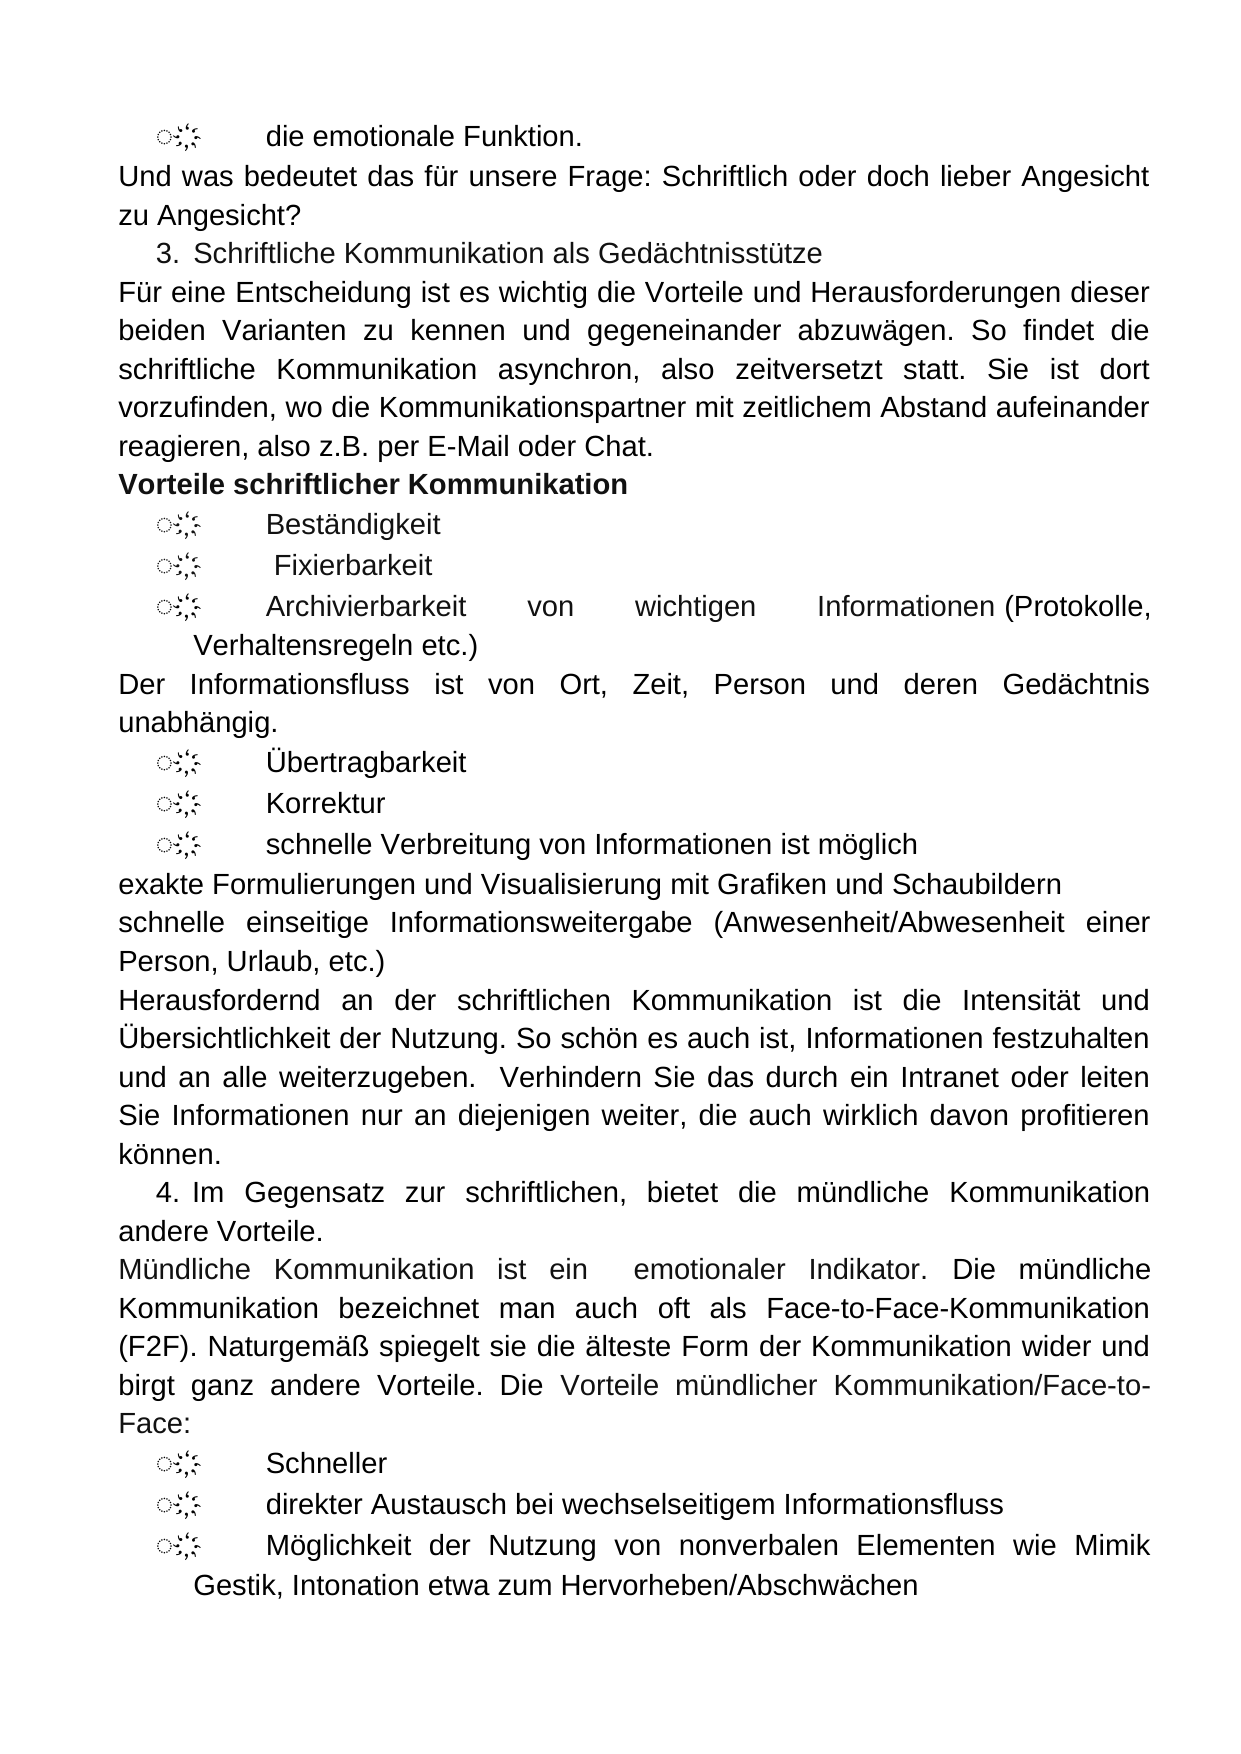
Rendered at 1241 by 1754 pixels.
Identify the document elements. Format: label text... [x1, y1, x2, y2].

list Korrektur [156, 785, 1152, 821]
list direkter Austausch bei wechselseitigem Informationsfluss [156, 1486, 1152, 1522]
text exakte Formulierungen und Visualisierung mit Grafiken und Schaubildern [118, 867, 1152, 900]
text Und was bedeutet das für unsere Frage: Schriftlich oder doch lieber Angesicht zu Angesicht? [118, 159, 1152, 231]
text Für eine Entscheidung ist es wichtig die Vorteile und Herausforderungen dieser beiden Varianten zu kennen und gegeneinander abzuwägen. So findet die schriftliche Kommunikation asynchron, also zeitversetzt statt. Sie ist dort vorzufinden, wo die Kommunikationspartner mit zeitlichem Abstand aufeinander reagieren, also z.B. per E-Mail oder Chat. [118, 275, 1152, 462]
list Übertragbarkeit [156, 744, 1152, 780]
list Archivierbarkeit von wichtigen Informationen (Protokolle, Verhaltensregeln etc.) [156, 588, 1152, 662]
text Der Informationsfluss ist von Ort, Zeit, Person und deren Gedächtnis unabhängig. [118, 667, 1152, 739]
list Beständigkeit [156, 506, 1152, 542]
list die emotionale Funktion. [156, 118, 1152, 154]
text Mündliche Kommunikation ist ein emotionaler Indikator. Die mündliche Kommunikation bezeichnet man auch oft als Face-to-Face-Kommunikation (F2F). Naturgemäß spiegelt sie die älteste Form der Kommunikation wider und birgt ganz andere Vorteile. Die Vorteile mündlicher Kommunikation/Face-to-Face: [118, 1252, 1152, 1440]
text schnelle einseitige Informationsweitergabe (Anwesenheit/Abwesenheit einer Person, Urlaub, etc.) [118, 905, 1152, 977]
list Schneller [156, 1445, 1152, 1481]
list Fixierbarkeit [156, 547, 1152, 582]
list schnelle Verbreitung von Informationen ist möglich [156, 826, 1152, 862]
text Herausfordernd an der schriftlichen Kommunikation ist die Intensität und Übersichtlichkeit der Nutzung. So schön es auch ist, Informationen festzuhalten und an alle weiterzugeben. Verhindern Sie das durch ein Intranet oder leiten Sie Informationen nur an diejenigen weiter, die auch wirklich davon profitieren können. [118, 982, 1152, 1170]
list Möglichkeit der Nutzung von nonverbalen Elementen wie Mimik Gestik, Intonation etwa zum Hervorheben/Abschwächen [156, 1527, 1152, 1601]
list Im Gegensatz zur schriftlichen, bietet die mündliche Kommunikation andere Vorteile. [118, 1175, 1152, 1247]
text Vorteile schriftlicher Kommunikation [118, 467, 1152, 501]
list Schriftliche Kommunikation als Gedächtnisstütze [156, 236, 1152, 270]
